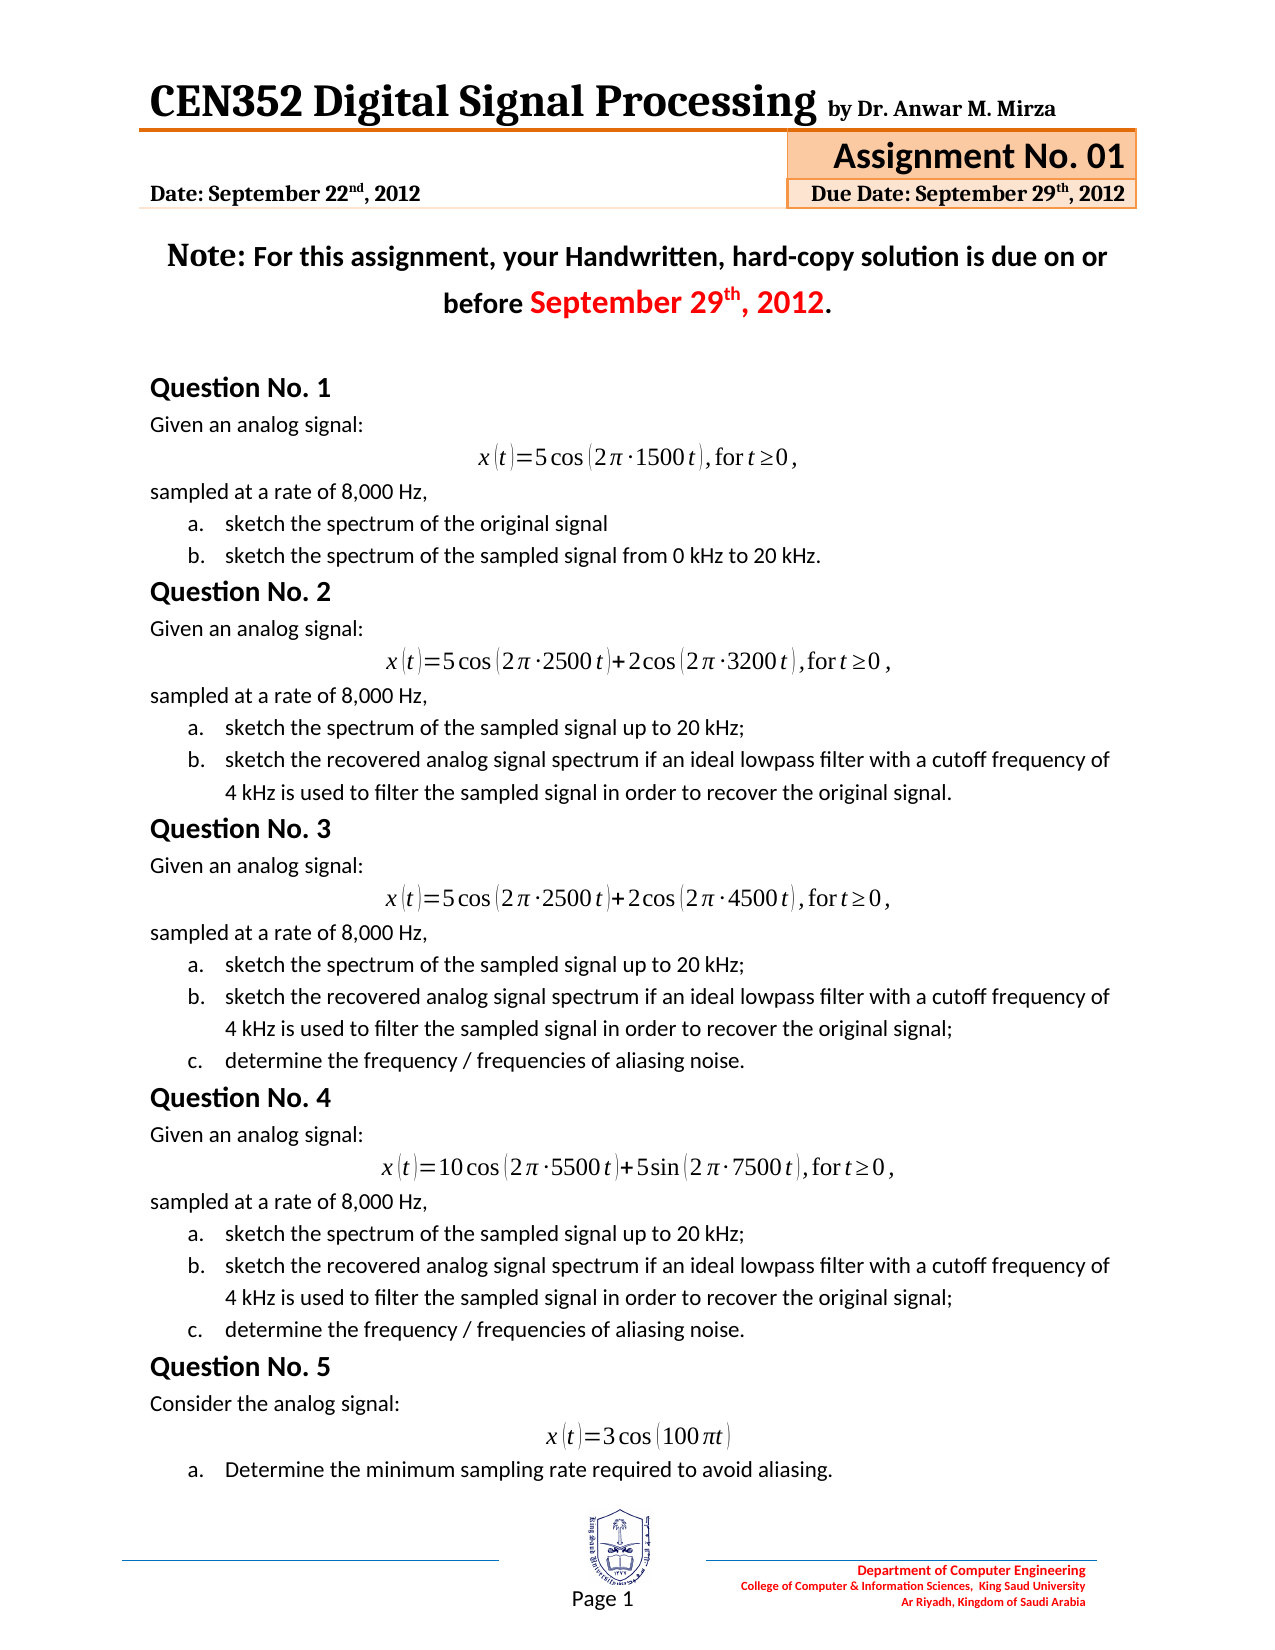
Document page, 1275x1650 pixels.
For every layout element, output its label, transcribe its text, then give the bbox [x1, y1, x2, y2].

text Consider the analog signal: [150, 1389, 1125, 1417]
text sampled at a rate of 8,000 Hz, [150, 918, 1125, 946]
text Note: For this assignment, your Handwritten, hard-copy solution is due on or before September 29th, 2012. [150, 237, 1125, 322]
text Given an analog signal: [150, 410, 1125, 438]
text sampled at a rate of 8,000 Hz, [150, 477, 1125, 505]
text Question No. 2 [150, 573, 1125, 609]
list sketch the recovered analog signal spectrum if an ideal lowpass filter with a cutoff frequency of 4 kHz is used to filter the sampled signal in order to recover the original signal; [187, 1251, 1125, 1311]
text Given an analog signal: [150, 614, 1125, 642]
list Determine the minimum sampling rate required to avoid aliasing. [187, 1456, 1125, 1484]
list sketch the spectrum of the original signal [187, 509, 1125, 537]
text Question No. 1 [150, 369, 1125, 404]
text sampled at a rate of 8,000 Hz, [150, 681, 1125, 709]
list determine the frequency / frequencies of aliasing noise. [187, 1047, 1125, 1075]
list determine the frequency / frequencies of aliasing noise. [187, 1316, 1125, 1343]
text Question No. 3 [150, 810, 1125, 846]
list sketch the spectrum of the sampled signal up to 20 kHz; [187, 713, 1125, 741]
list sketch the spectrum of the sampled signal from 0 kHz to 20 kHz. [187, 541, 1125, 569]
text Given an analog signal: [150, 1120, 1125, 1148]
list sketch the spectrum of the sampled signal up to 20 kHz; [187, 950, 1125, 978]
text Question No. 5 [150, 1348, 1125, 1383]
text Given an analog signal: [150, 851, 1125, 879]
list sketch the spectrum of the sampled signal up to 20 kHz; [187, 1219, 1125, 1247]
text sampled at a rate of 8,000 Hz, [150, 1187, 1125, 1215]
list sketch the recovered analog signal spectrum if an ideal lowpass filter with a cutoff frequency of 4 kHz is used to filter the sampled signal in order to recover the original signal. [187, 746, 1125, 806]
list sketch the recovered analog signal spectrum if an ideal lowpass filter with a cutoff frequency of 4 kHz is used to filter the sampled signal in order to recover the original signal; [187, 982, 1125, 1042]
text Question No. 4 [150, 1079, 1125, 1114]
